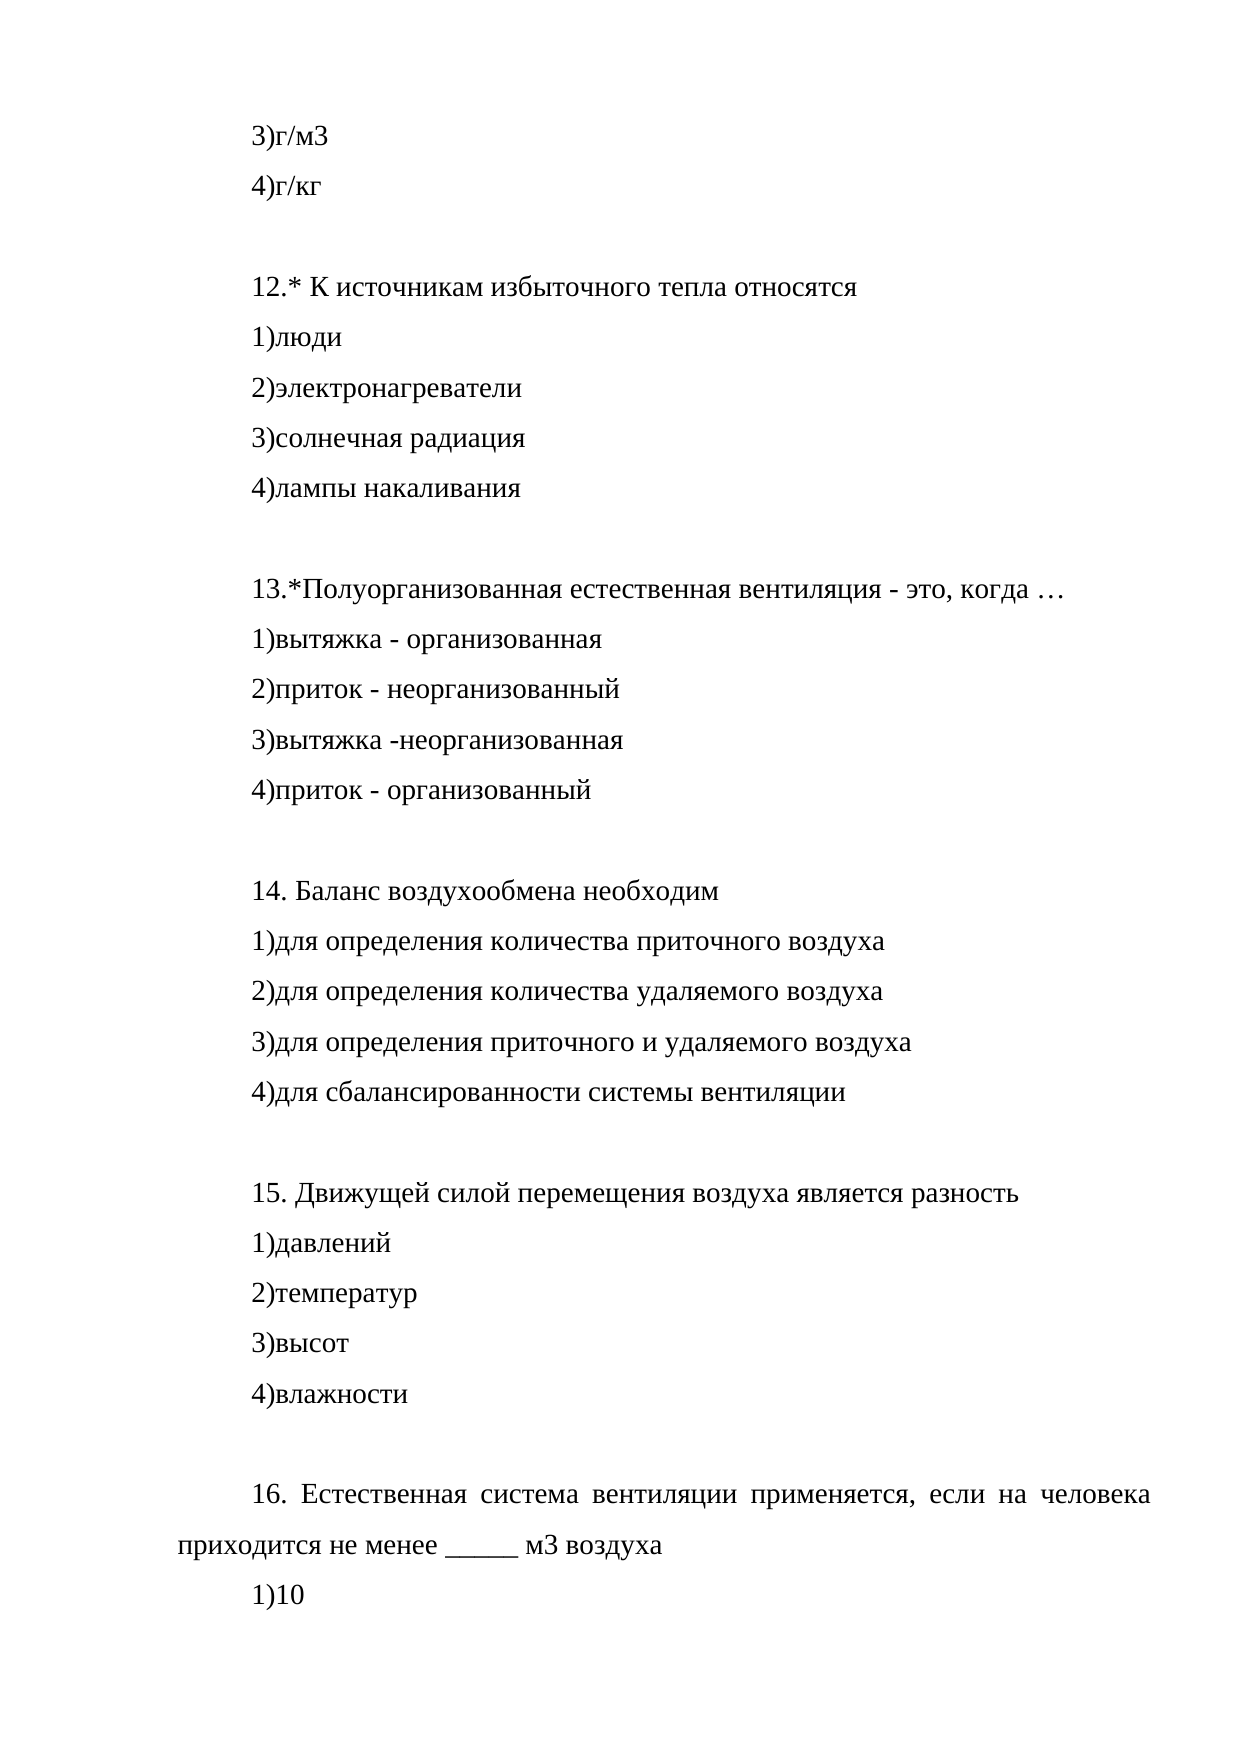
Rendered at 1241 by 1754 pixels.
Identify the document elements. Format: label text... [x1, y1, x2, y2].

text 1)для определения количества приточного воздуха [177, 923, 1152, 957]
text 4)приток - организованный [177, 772, 1152, 806]
text 3)высот [177, 1326, 1152, 1359]
text 16. Естественная система вентиляции применяется, если на человека приходится не менее _____ м3 воздуха [177, 1477, 1152, 1560]
text 2)для определения количества удаляемого воздуха [177, 973, 1152, 1007]
text 1)давлений [177, 1225, 1152, 1258]
text 12.* К источникам избыточного тепла относятся [177, 269, 1152, 303]
text 3)вытяжка -неорганизованная [177, 722, 1152, 755]
text 2)электронагреватели [177, 370, 1152, 403]
text 3)солнечная радиация [177, 420, 1152, 453]
text 2)температур [177, 1275, 1152, 1309]
text 2)приток - неорганизованный [177, 672, 1152, 705]
text 3)г/м3 [177, 118, 1152, 152]
text 4)лампы накаливания [177, 470, 1152, 504]
text 4)для сбалансированности системы вентиляции [177, 1074, 1152, 1108]
text 1)вытяжка - организованная [177, 621, 1152, 655]
text 3)для определения приточного и удаляемого воздуха [177, 1024, 1152, 1057]
text 1)10 [177, 1577, 1152, 1611]
text 13.*Полуорганизованная естественная вентиляция - это, когда … [177, 571, 1152, 604]
text 4)влажности [177, 1376, 1152, 1409]
text 4)г/кг [177, 168, 1152, 202]
text 1)люди [177, 319, 1152, 353]
text 15. Движущей силой перемещения воздуха является разность [177, 1175, 1152, 1208]
text 14. Баланс воздухообмена необходим [177, 873, 1152, 906]
